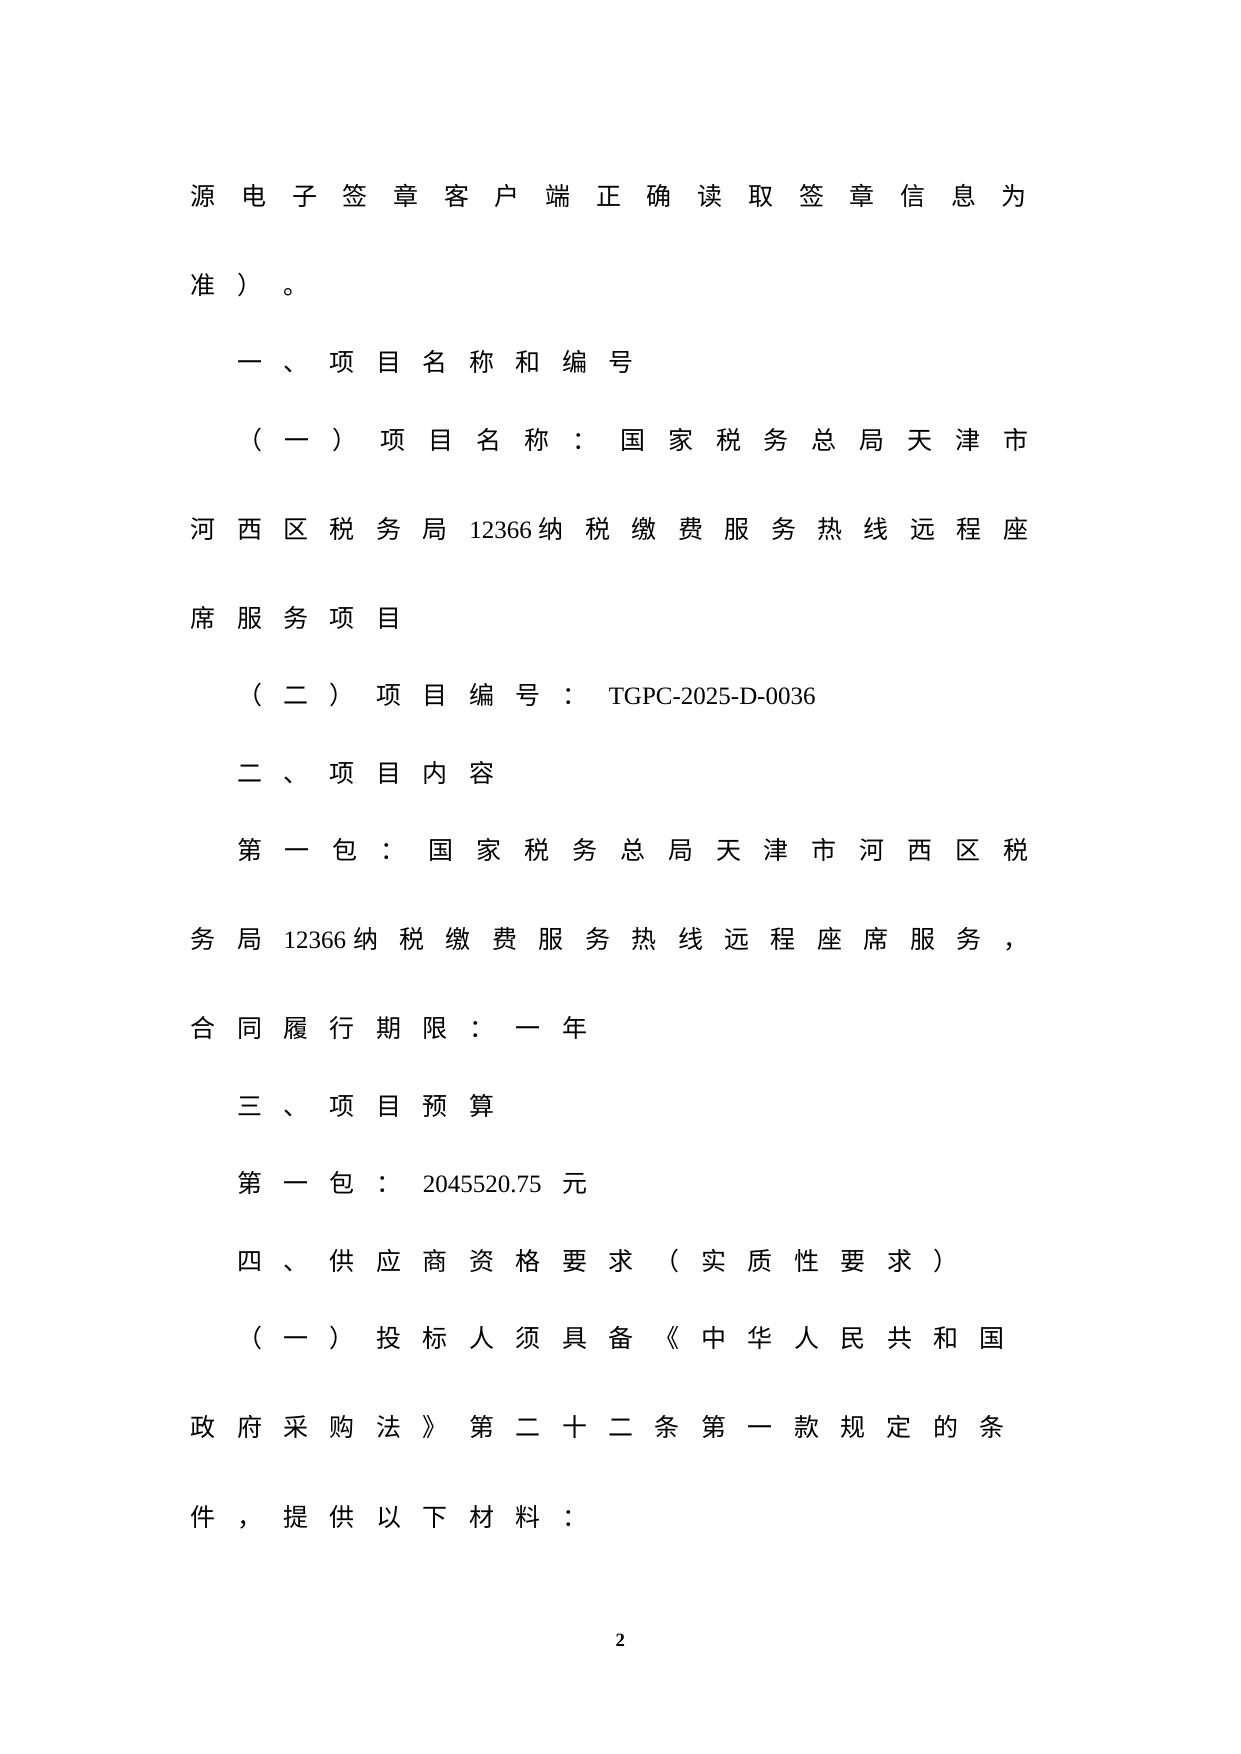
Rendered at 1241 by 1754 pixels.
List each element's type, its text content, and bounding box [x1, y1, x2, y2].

text 三、项目预算 [190, 1075, 1050, 1134]
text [190, 164, 1050, 313]
text 第一包：2045520.75元 [190, 1152, 1050, 1212]
text 四、供应商资格要求（实质性要求） [190, 1230, 1050, 1289]
text （二）项目编号：TGPC-2025-D-0036 [190, 664, 1050, 723]
text 二、项目内容 [190, 742, 1050, 801]
text 一、项目名称和编号 [190, 331, 1050, 390]
text （一）投标人须具备《中华人民共和国政府采购法》第二十二条第一款规定的条件，提供以下材料： [190, 1307, 1050, 1545]
text （一）项目名称：国家税务总局天津市河西区税务局12366纳税缴费服务热线远程座席服务项目 [190, 408, 1050, 646]
text 第一包：国家税务总局天津市河西区税务局12366纳税缴费服务热线远程座席服务，合同履行期限：一年 [190, 819, 1050, 1057]
